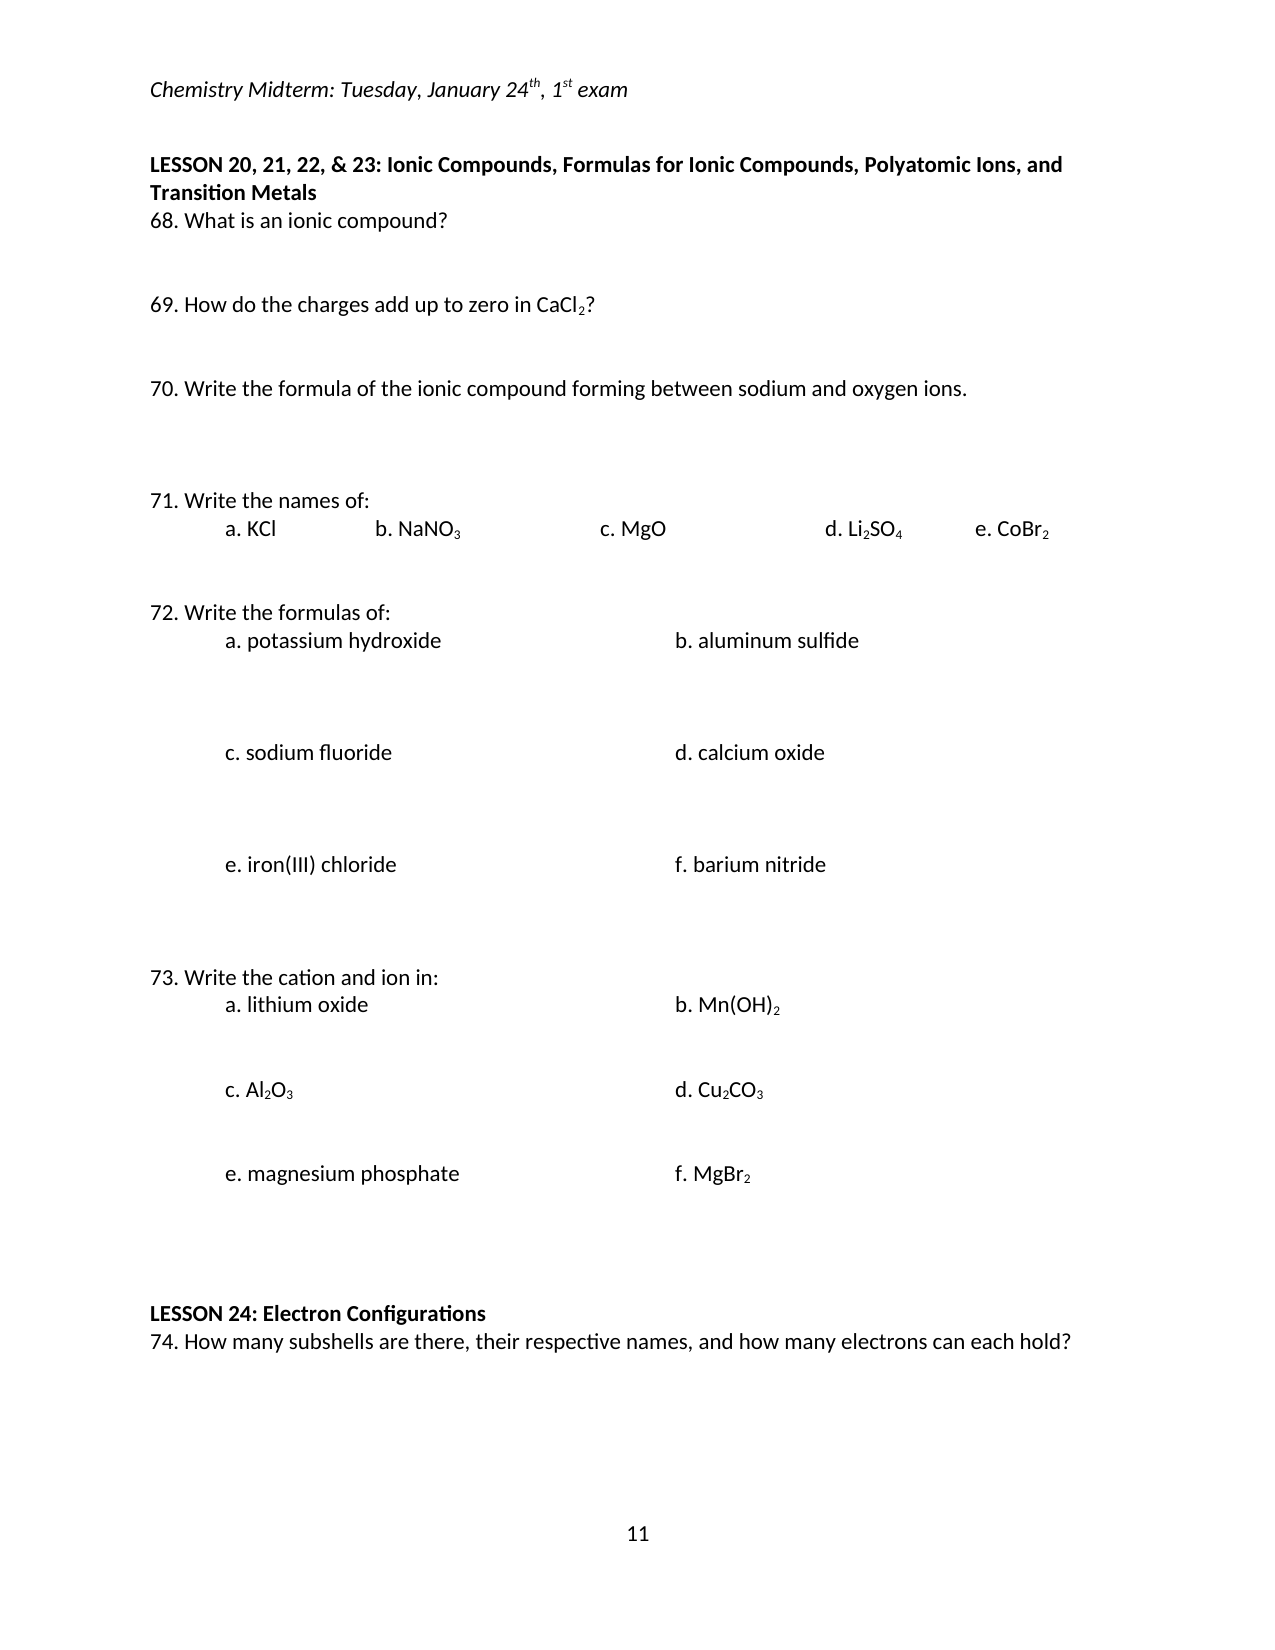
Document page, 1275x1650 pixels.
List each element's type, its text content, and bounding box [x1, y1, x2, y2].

text a. KCl b. NaNO3 c. MgO d. Li2SO4 e. CoBr2 [150, 514, 1125, 542]
text LESSON 20, 21, 22, & 23: Ionic Compounds, Formulas for Ionic Compounds, Polyatomic Ions, and Transition Metals [150, 150, 1125, 206]
text e. iron(III) chloride f. barium nitride [150, 851, 1125, 878]
text 70. Write the formula of the ionic compound forming between sodium and oxygen ions. [150, 374, 1125, 402]
text LESSON 24: Electron Configurations [150, 1299, 1125, 1327]
text 74. How many subshells are there, their respective names, and how many electrons can each hold? [150, 1327, 1125, 1355]
text 71. Write the names of: [150, 486, 1125, 514]
text c. sodium fluoride d. calcium oxide [150, 738, 1125, 766]
text 72. Write the formulas of: [150, 598, 1125, 626]
text a. potassium hydroxide b. aluminum sulfide [150, 626, 1125, 654]
text c. Al2O3 d. Cu2CO3 [150, 1075, 1125, 1103]
text a. lithium oxide b. Mn(OH)2 [150, 991, 1125, 1019]
text 69. How do the charges add up to zero in CaCl2? [150, 290, 1125, 318]
text 73. Write the cation and ion in: [150, 963, 1125, 991]
text 68. What is an ionic compound? [150, 206, 1125, 234]
text e. magnesium phosphate f. MgBr2 [150, 1159, 1125, 1187]
